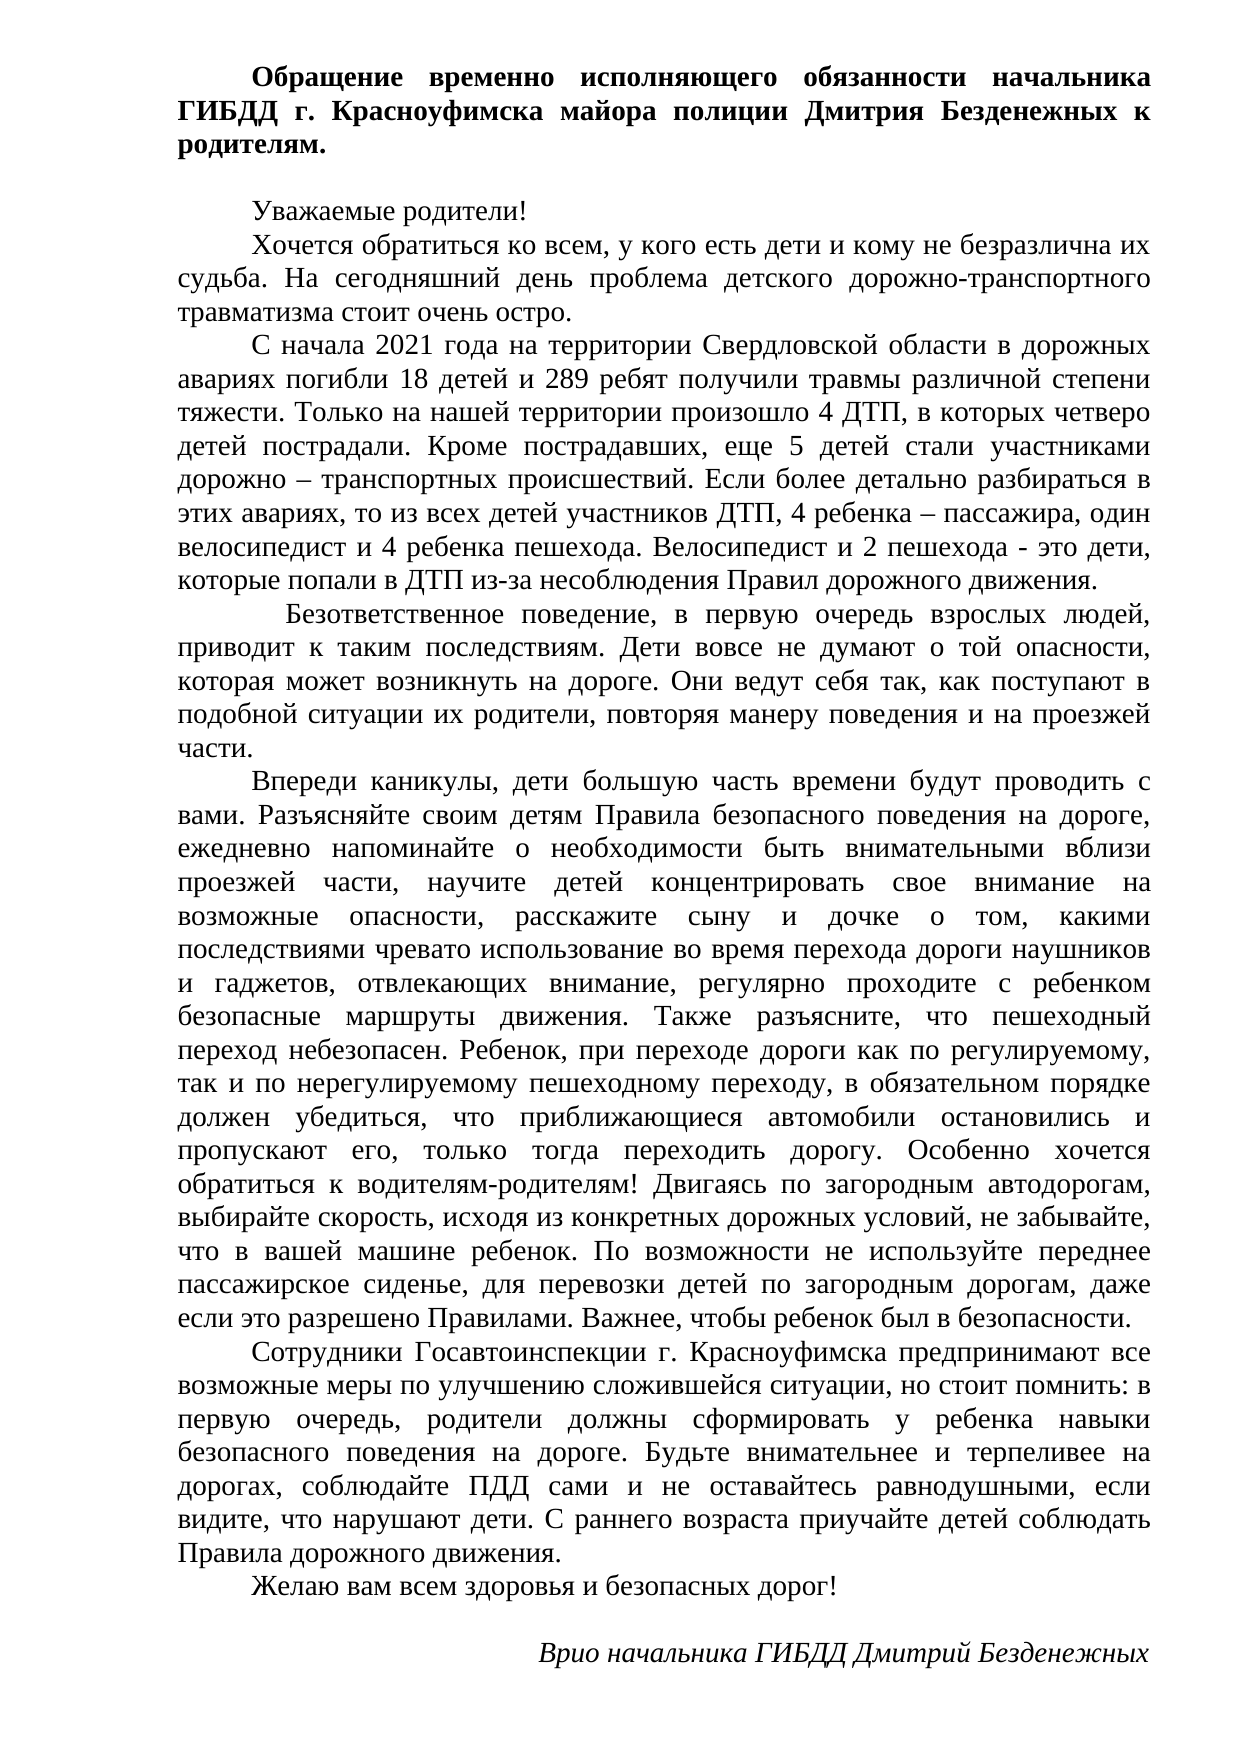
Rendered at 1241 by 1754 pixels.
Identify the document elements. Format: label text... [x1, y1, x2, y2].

text Впереди каникулы, дети большую часть времени будут проводить с вами. Разъясняйте своим детям Правила безопасного поведения на дороге, ежедневно напоминайте о необходимости быть внимательными вблизи проезжей части, научите детей концентрировать свое внимание на возможные опасности, расскажите сыну и дочке о том, какими последствиями чревато использование во время перехода дороги наушников и гаджетов, отвлекающих внимание, регулярно проходите с ребенком безопасные маршруты движения. Также разъясните, что пешеходный переход небезопасен. Ребенок, при переходе дороги как по регулируемому, так и по нерегулируемому пешеходному переходу, в обязательном порядке должен убедиться, что приближающиеся автомобили остановились и пропускают его, только тогда переходить дорогу. Особенно хочется обратиться к водителям-родителям! Двигаясь по загородным автодорогам, выбирайте скорость, исходя из конкретных дорожных условий, не забывайте, что в вашей машине ребенок. По возможности не используйте переднее пассажирское сиденье, для перевозки детей по загородным дорогам, даже если это разрешено Правилами. Важнее, чтобы ребенок был в безопасности. [177, 763, 1152, 1334]
text Уважаемые родители! [177, 193, 1152, 227]
text Обращение временно исполняющего обязанности начальника ГИБДД г. Красноуфимска майора полиции Дмитрия Безденежных к родителям. [177, 59, 1152, 160]
text Хочется обратиться ко всем, у кого есть дети и кому не безразлична их судьба. На сегодняшний день проблема детского дорожно-транспортного травматизма стоит очень остро. [177, 227, 1152, 327]
text Врио начальника ГИБДД Дмитрий Безденежных [177, 1636, 1152, 1669]
text Сотрудники Госавтоинспекции г. Красноуфимска предпринимают все возможные меры по улучшению сложившейся ситуации, но стоит помнить: в первую очередь, родители должны сформировать у ребенка навыки безопасного поведения на дороге. Будьте внимательнее и терпеливее на дорогах, соблюдайте ПДД сами и не оставайтесь равнодушными, если видите, что нарушают дети. С раннего возраста приучайте детей соблюдать Правила дорожного движения. [177, 1334, 1152, 1568]
text Безответственное поведение, в первую очередь взрослых людей, приводит к таким последствиям. Дети вовсе не думают о той опасности, которая может возникнуть на дороге. Они ведут себя так, как поступают в подобной ситуации их родители, повторяя манеру поведения и на проезжей части. [177, 596, 1152, 763]
text С начала 2021 года на территории Свердловской области в дорожных авариях погибли 18 детей и 289 ребят получили травмы различной степени тяжести. Только на нашей территории произошло 4 ДТП, в которых четверо детей пострадали. Кроме пострадавших, еще 5 детей стали участниками дорожно – транспортных происшествий. Если более детально разбираться в этих авариях, то из всех детей участников ДТП, 4 ребенка – пассажира, один велосипедист и 4 ребенка пешехода. Велосипедист и 2 пешехода - это дети, которые попали в ДТП из-за несоблюдения Правил дорожного движения. [177, 327, 1152, 596]
text Желаю вам всем здоровья и безопасных дорог! [177, 1568, 1152, 1602]
